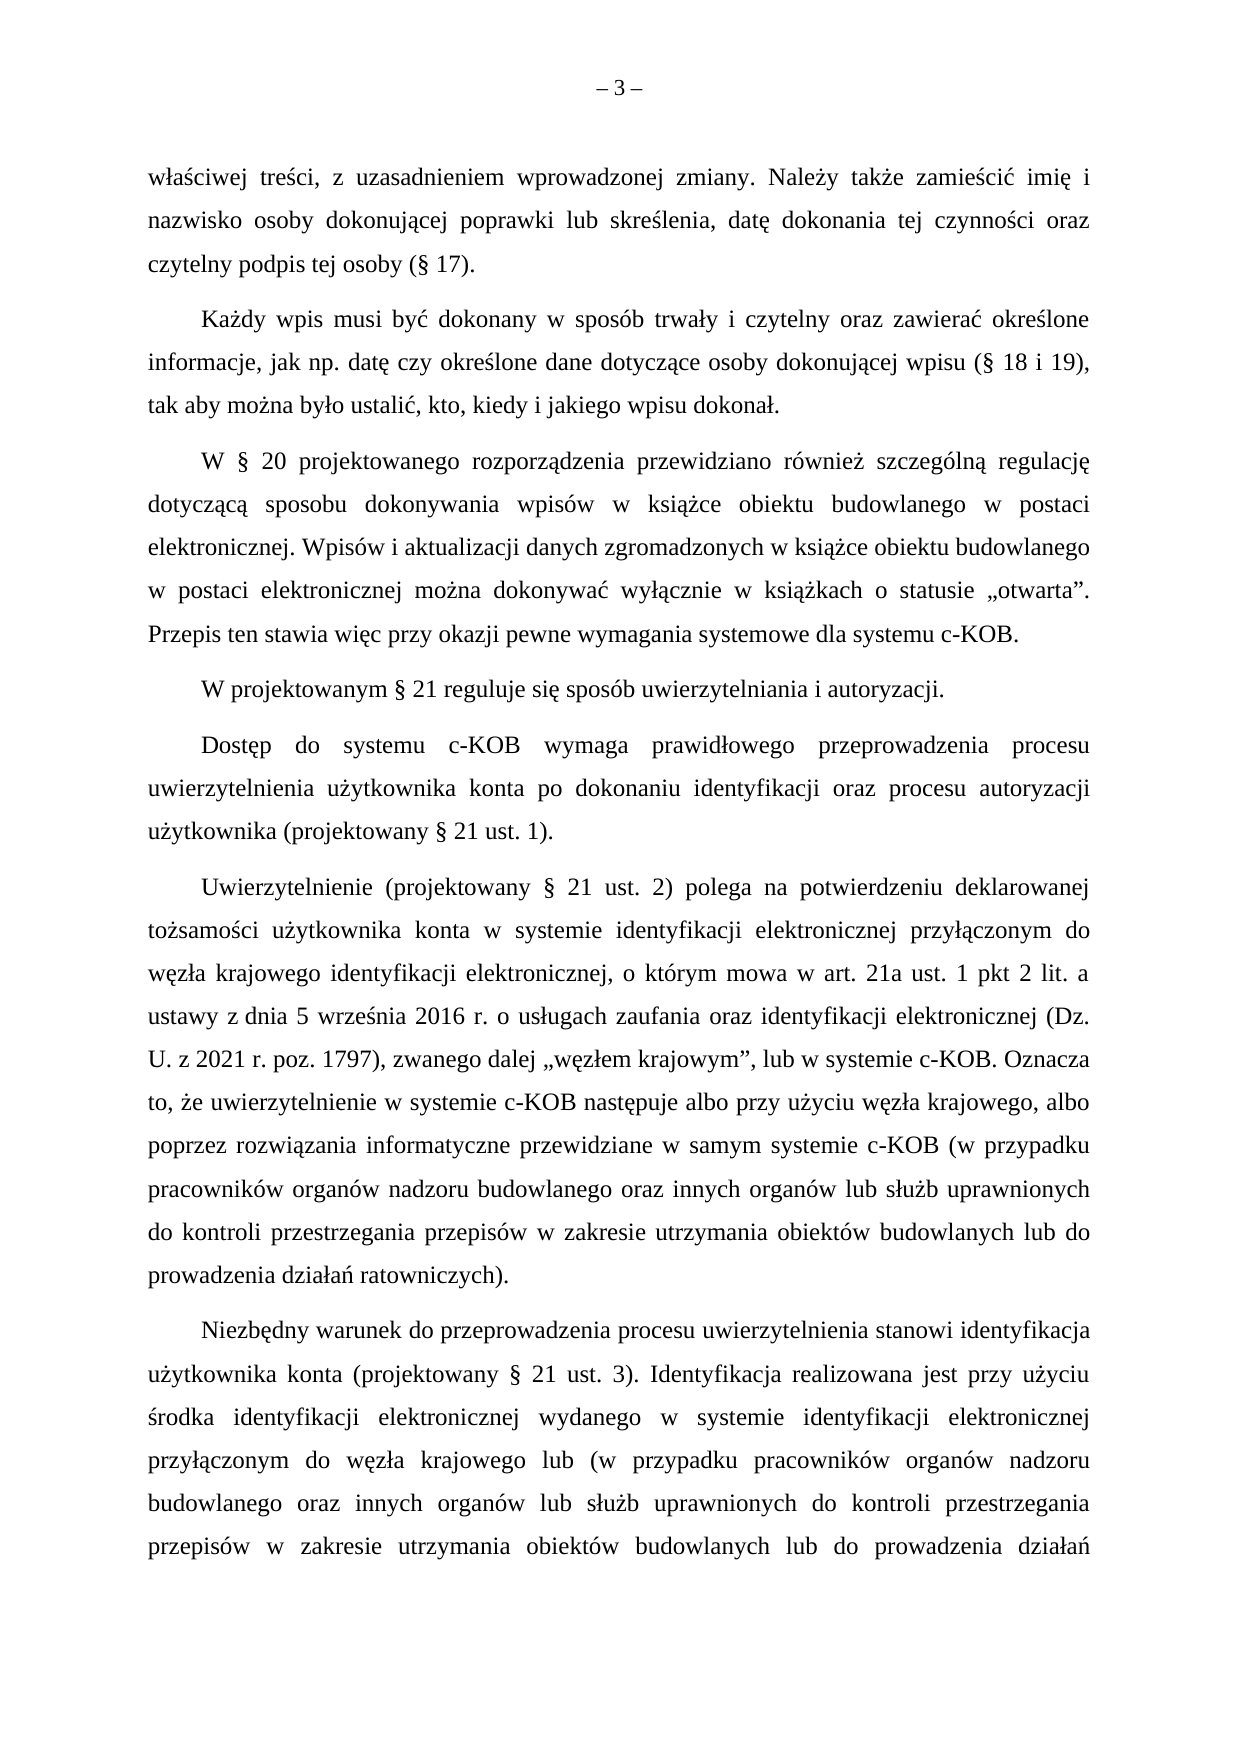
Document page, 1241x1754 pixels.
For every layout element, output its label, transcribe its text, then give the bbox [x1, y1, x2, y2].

text Uwierzytelnienie (projektowany § 21 ust. 2) polega na potwierdzeniu deklarowanej tożsamości użytkownika konta w systemie identyfikacji elektronicznej przyłączonym do węzła krajowego identyfikacji elektronicznej, o którym mowa w art. 21a ust. 1 pkt 2 lit. a ustawy z dnia 5 września 2016 r. o usługach zaufania oraz identyfikacji elektronicznej (Dz. U. z 2021 r. poz. 1797), zwanego dalej „węzłem krajowym”, lub w systemie c-KOB. Oznacza to, że uwierzytelnienie w systemie c-KOB następuje albo przy użyciu węzła krajowego, albo poprzez rozwiązania informatyczne przewidziane w samym systemie c-KOB (w przypadku pracowników organów nadzoru budowlanego oraz innych organów lub służb uprawnionych do kontroli przestrzegania przepisów w zakresie utrzymania obiektów budowlanych lub do prowadzenia działań ratowniczych). [148, 872, 1091, 1289]
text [148, 162, 1091, 277]
text Dostęp do systemu c-KOB wymaga prawidłowego przeprowadzenia procesu uwierzytelnienia użytkownika konta po dokonaniu identyfikacji oraz procesu autoryzacji użytkownika (projektowany § 21 ust. 1). [148, 730, 1091, 845]
text W projektowanym § 21 reguluje się sposób uwierzytelniania i autoryzacji. [148, 674, 1091, 703]
text Każdy wpis musi być dokonany w sposób trwały i czytelny oraz zawierać określone informacje, jak np. datę czy określone dane dotyczące osoby dokonującej wpisu (§ 18 i 19), tak aby można było ustalić, kto, kiedy i jakiego wpisu dokonał. [148, 304, 1091, 419]
text W § 20 projektowanego rozporządzenia przewidziano również szczególną regulację dotyczącą sposobu dokonywania wpisów w książce obiektu budowlanego w postaci elektronicznej. Wpisów i aktualizacji danych zgromadzonych w książce obiektu budowlanego w postaci elektronicznej można dokonywać wyłącznie w książkach o statusie „otwarta”. Przepis ten stawia więc przy okazji pewne wymagania systemowe dla systemu c-KOB. [148, 446, 1091, 647]
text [148, 1316, 1091, 1560]
